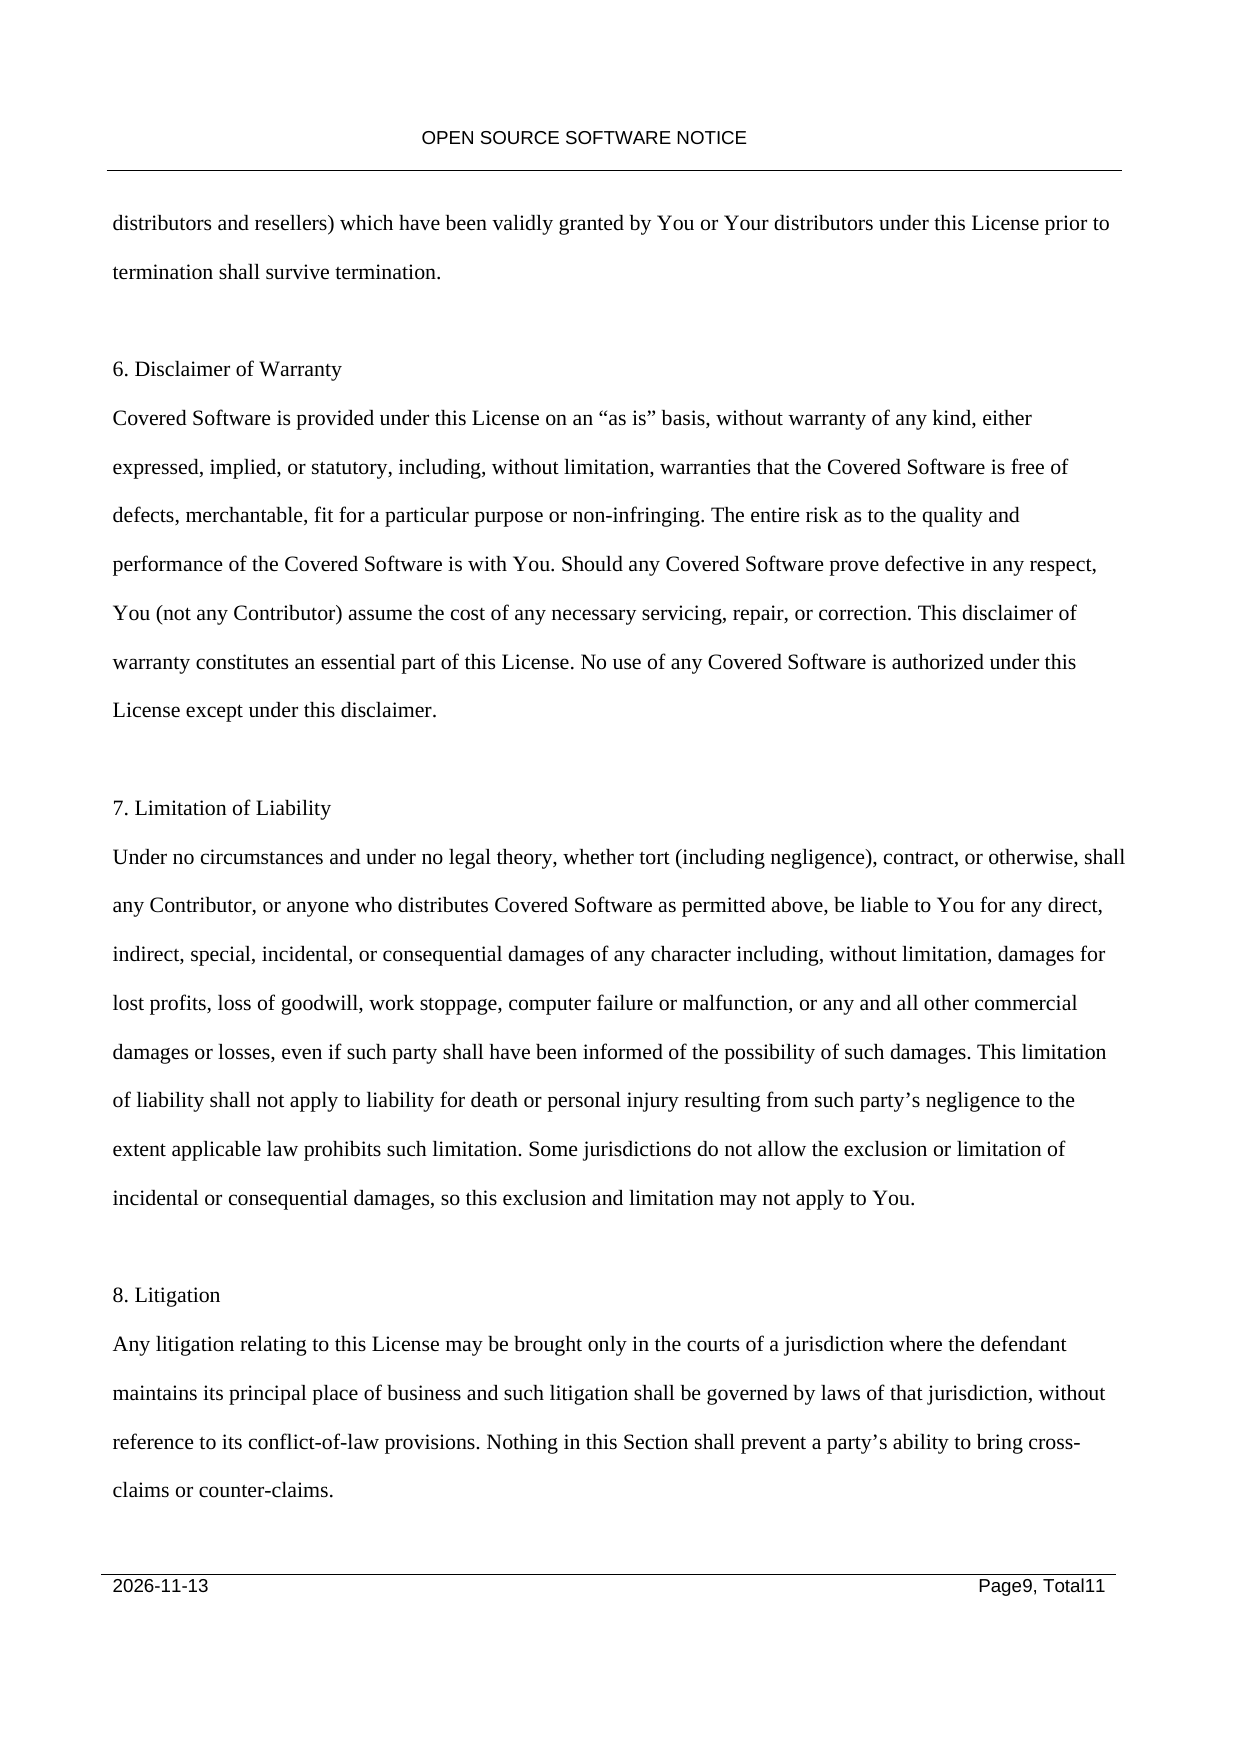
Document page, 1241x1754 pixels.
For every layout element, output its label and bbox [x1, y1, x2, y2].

text [112, 206, 1128, 1506]
